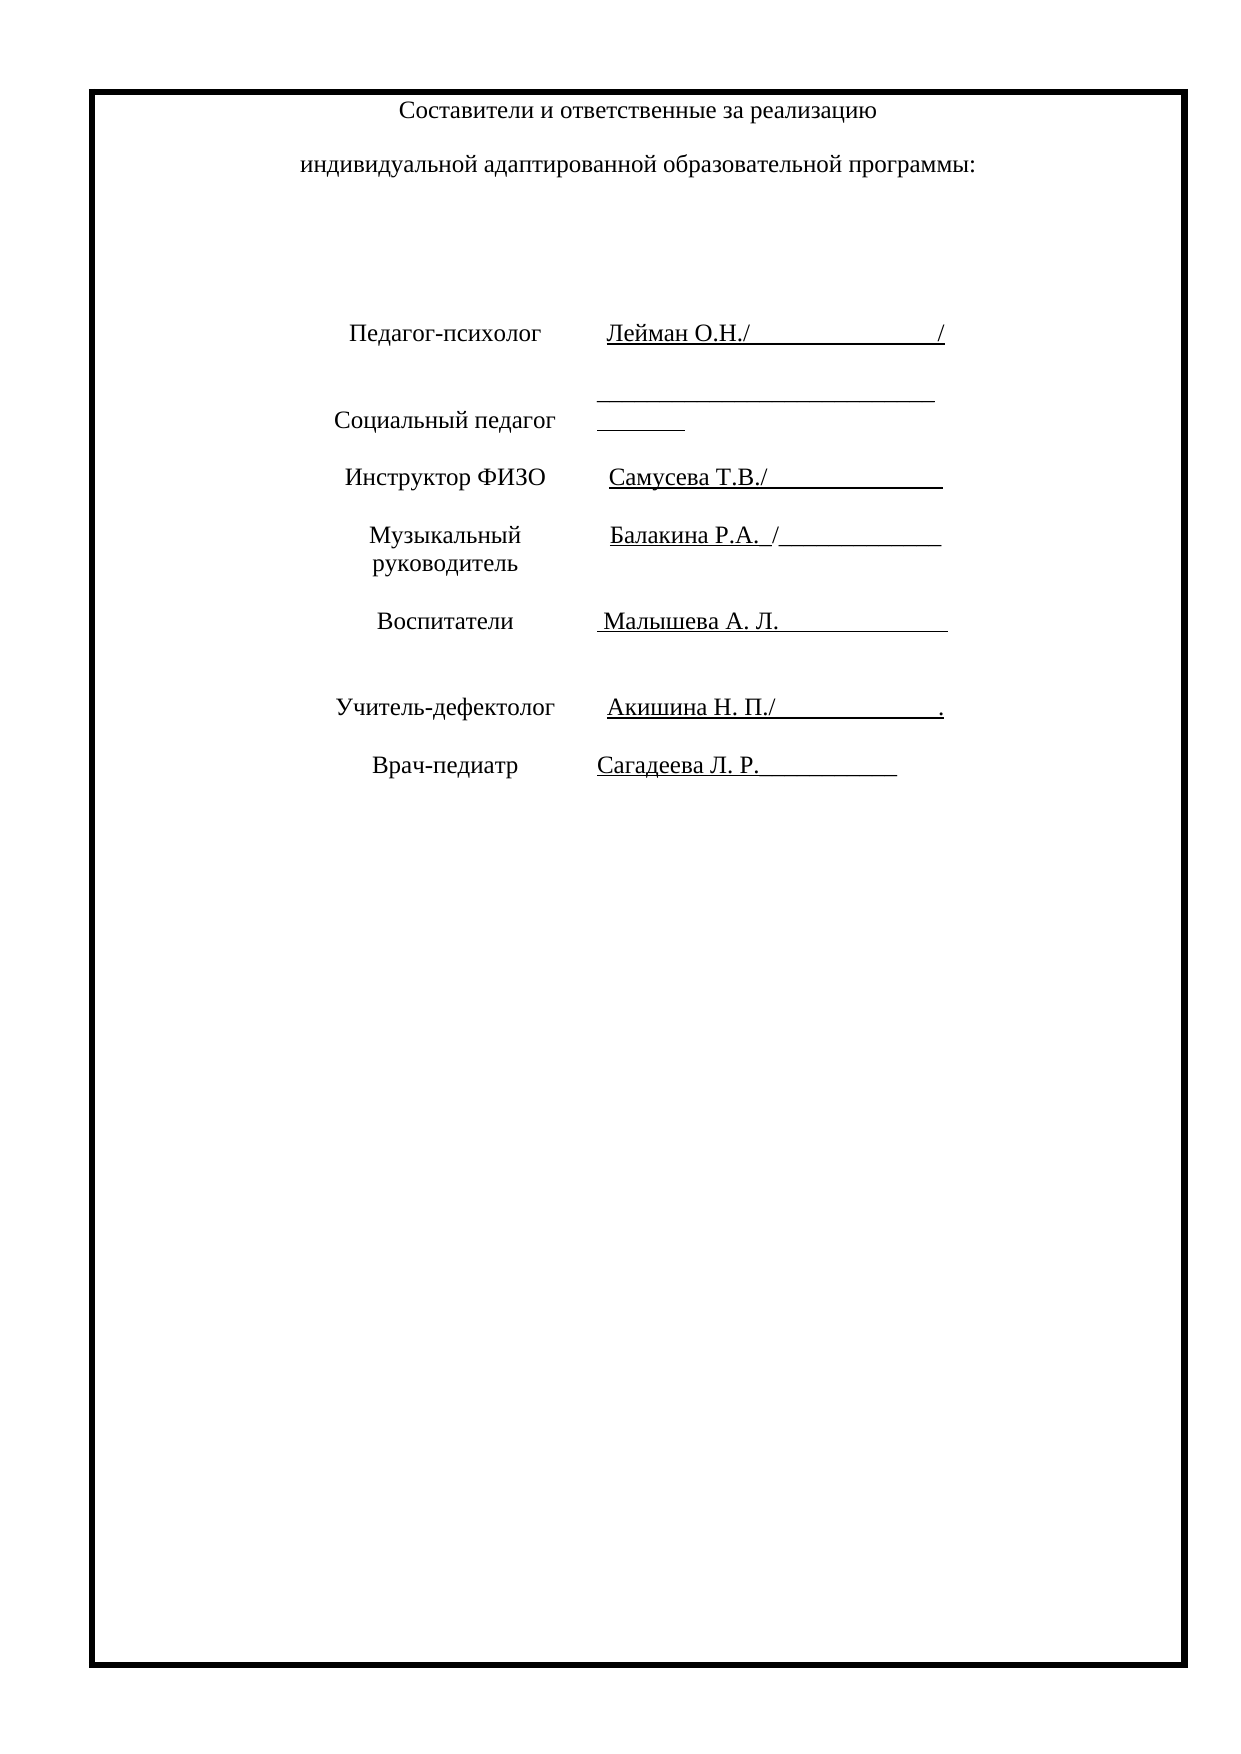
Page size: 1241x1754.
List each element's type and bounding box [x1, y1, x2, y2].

table_header [95, 95, 1181, 1662]
